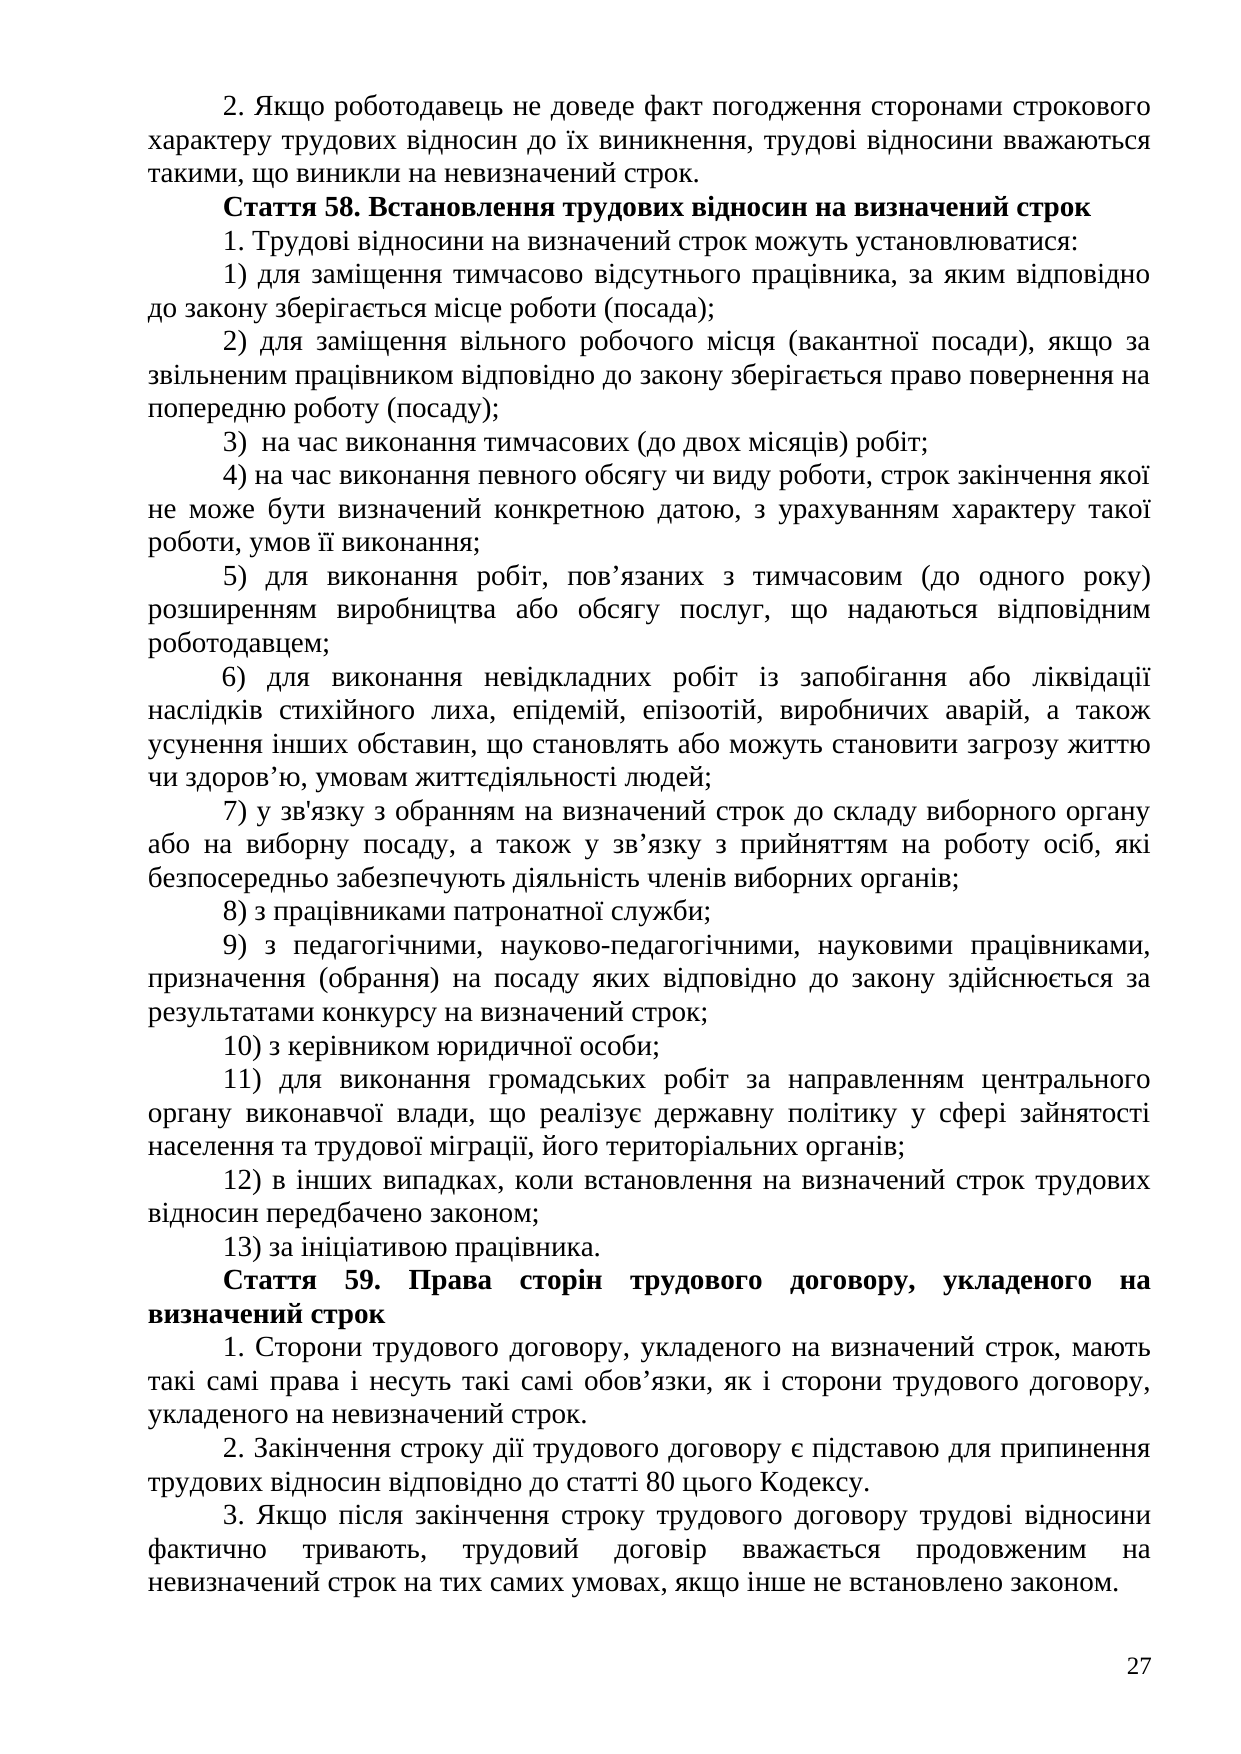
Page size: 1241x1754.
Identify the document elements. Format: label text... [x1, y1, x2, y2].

text Стаття 58. Встановлення трудових відносин на визначений строк [148, 189, 1152, 223]
text 9) з педагогічними, науково-педагогічними, науковими працівниками, призначення (обрання) на посаду яких відповідно до закону здійснюється за результатами конкурсу на визначений строк; [148, 927, 1152, 1028]
text 13) за ініціативою працівника. [148, 1229, 1152, 1262]
text 3) на час виконання тимчасових (до двох місяців) робіт; [148, 424, 1152, 457]
text 7) у зв'язку з обранням на визначений строк до складу виборного органу або на виборну посаду, а також у зв’язку з прийняттям на роботу осіб, які безпосередньо забезпечують діяльність членів виборних органів; [148, 793, 1152, 893]
text 2. Якщо роботодавець не доведе факт погодження сторонами строкового характеру трудових відносин до їх виникнення, трудові відносини вважаються такими, що виникли на невизначений строк. [148, 88, 1152, 189]
text 2. Закінчення строку дії трудового договору є підставою для припинення трудових відносин відповідно до статті 80 цього Кодексу. [148, 1430, 1152, 1497]
text 3. Якщо після закінчення строку трудового договору трудові відносини фактично тривають, трудовий договір вважається продовженим на невизначений строк на тих самих умовах, якщо інше не встановлено законом. [148, 1497, 1152, 1598]
text 1. Сторони трудового договору, укладеного на визначений строк, мають такі самі права і несуть такі самі обов’язки, як і сторони трудового договору, укладеного на невизначений строк. [148, 1329, 1152, 1430]
text 8) з працівниками патронатної служби; [148, 893, 1152, 927]
text 5) для виконання робіт, пов’язаних з тимчасовим (до одного року) розширенням виробництва або обсягу послуг, що надаються відповідним роботодавцем; [148, 558, 1152, 659]
text 4) на час виконання певного обсягу чи виду роботи, строк закінчення якої не може бути визначений конкретною датою, з урахуванням характеру такої роботи, умов її виконання; [148, 457, 1152, 558]
text Стаття 59. Права сторін трудового договору, укладеного на визначений строк [148, 1262, 1152, 1329]
text 1) для заміщення тимчасово відсутнього працівника, за яким відповідно до закону зберігається місце роботи (посада); [148, 256, 1152, 323]
text 2) для заміщення вільного робочого місця (вакантної посади), якщо за звільненим працівником відповідно до закону зберігається право повернення на попередню роботу (посаду); [148, 323, 1152, 424]
text 1. Трудові відносини на визначений строк можуть установлюватися: [148, 223, 1152, 256]
text 10) з керівником юридичної особи; [148, 1028, 1152, 1061]
text 6) для виконання невідкладних робіт із запобігання або ліквідації наслідків стихійного лиха, епідемій, епізоотій, виробничих аварій, а також усунення інших обставин, що становлять або можуть становити загрозу життю чи здоров’ю, умовам життєдіяльності людей; [148, 659, 1152, 793]
text 11) для виконання громадських робіт за направленням центрального органу виконавчої влади, що реалізує державну політику у сфері зайнятості населення та трудової міграції, його територіальних органів; [148, 1061, 1152, 1162]
text 12) в інших випадках, коли встановлення на визначений строк трудових відносин передбачено законом; [148, 1162, 1152, 1229]
